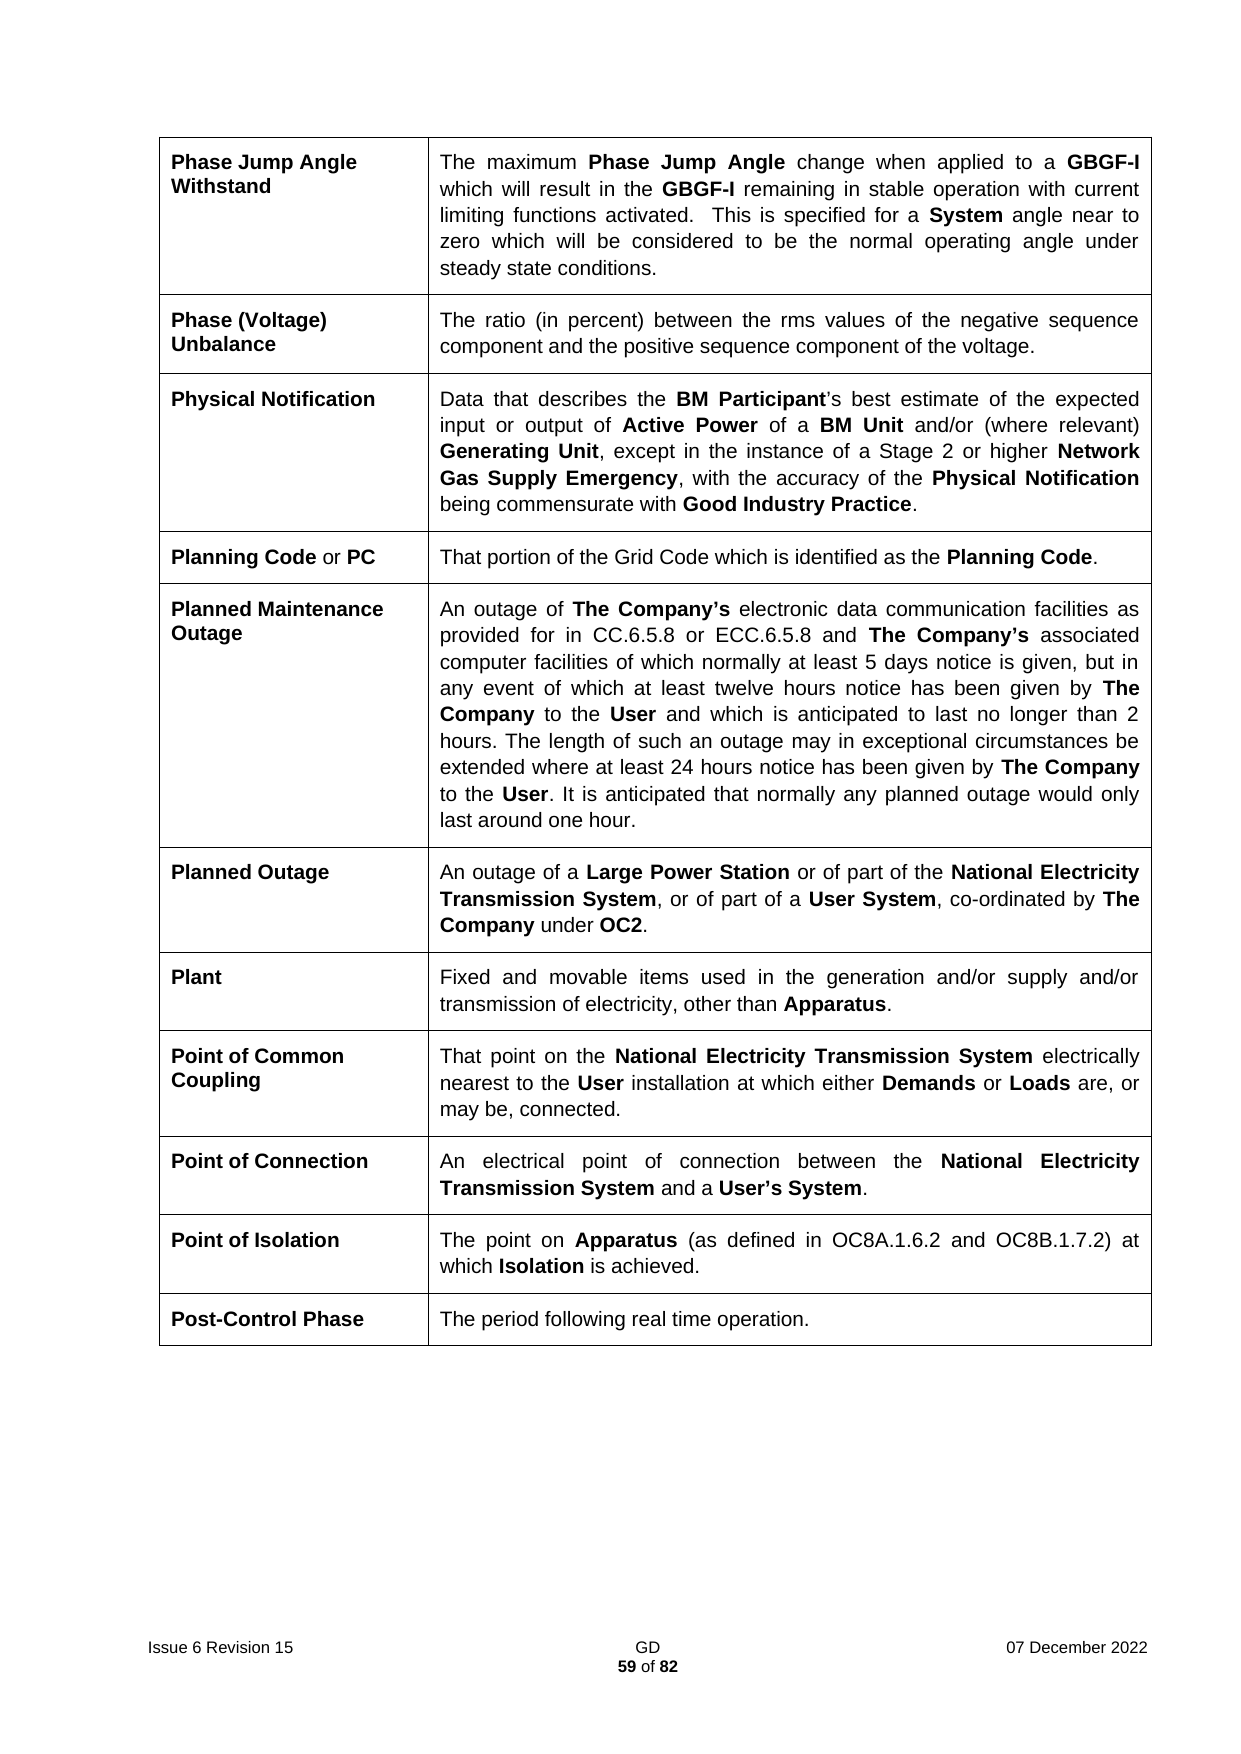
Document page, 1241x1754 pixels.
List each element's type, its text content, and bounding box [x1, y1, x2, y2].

table_cell Planning Code or PC [160, 532, 428, 583]
table_cell The maximum Phase Jump Angle change when applied to a GBGF-I which will result in the GBGF-I remaining in stable operation with current limiting functions activated. This is specified for a System angle near to zero which will be considered to be the normal operating angle under steady state conditions. [429, 138, 1151, 294]
table_cell Point of Common Coupling [160, 1031, 428, 1136]
table_cell The point on Apparatus (as defined in OC8A.1.6.2 and OC8B.1.7.2) at which Isolation is achieved. [429, 1215, 1151, 1293]
table_cell Point of Connection [160, 1137, 428, 1214]
table_cell Fixed and movable items used in the generation and/or supply and/or transmission of electricity, other than Apparatus. [429, 953, 1151, 1030]
table_cell The ratio (in percent) between the rms values of the negative sequence component and the positive sequence component of the voltage. [429, 295, 1151, 373]
table_cell That portion of the Grid Code which is identified as the Planning Code. [429, 532, 1151, 583]
table_cell Data that describes the BM Participant’s best estimate of the expected input or output of Active Power of a BM Unit and/or (where relevant) Generating Unit, except in the instance of a Stage 2 or higher Network Gas Supply Emergency, with the accuracy of the Physical Notification being commensurate with Good Industry Practice. [429, 374, 1151, 531]
table_cell An outage of a Large Power Station or of part of the National Electricity Transmission System, or of part of a User System, co-ordinated by The Company under OC2. [429, 848, 1151, 952]
table_cell An electrical point of connection between the National Electricity Transmission System and a User’s System. [429, 1137, 1151, 1214]
table_cell That point on the National Electricity Transmission System electrically nearest to the User installation at which either Demands or Loads are, or may be, connected. [429, 1031, 1151, 1136]
table_cell Phase Jump Angle Withstand [160, 138, 428, 294]
table_cell Planned Maintenance Outage [160, 584, 428, 847]
table_cell Post-Control Phase [160, 1294, 428, 1345]
table_cell Plant [160, 953, 428, 1030]
table_cell The period following real time operation. [429, 1294, 1151, 1345]
table_cell Planned Outage [160, 848, 428, 952]
table_cell Point of Isolation [160, 1215, 428, 1293]
table_cell An outage of The Company’s electronic data communication facilities as provided for in CC.6.5.8 or ECC.6.5.8 and The Company’s associated computer facilities of which normally at least 5 days notice is given, but in any event of which at least twelve hours notice has been given by The Company to the User and which is anticipated to last no longer than 2 hours. The length of such an outage may in exceptional circumstances be extended where at least 24 hours notice has been given by The Company to the User. It is anticipated that normally any planned outage would only last around one hour. [429, 584, 1151, 847]
table_cell Physical Notification [160, 374, 428, 531]
table_cell Phase (Voltage) Unbalance [160, 295, 428, 373]
